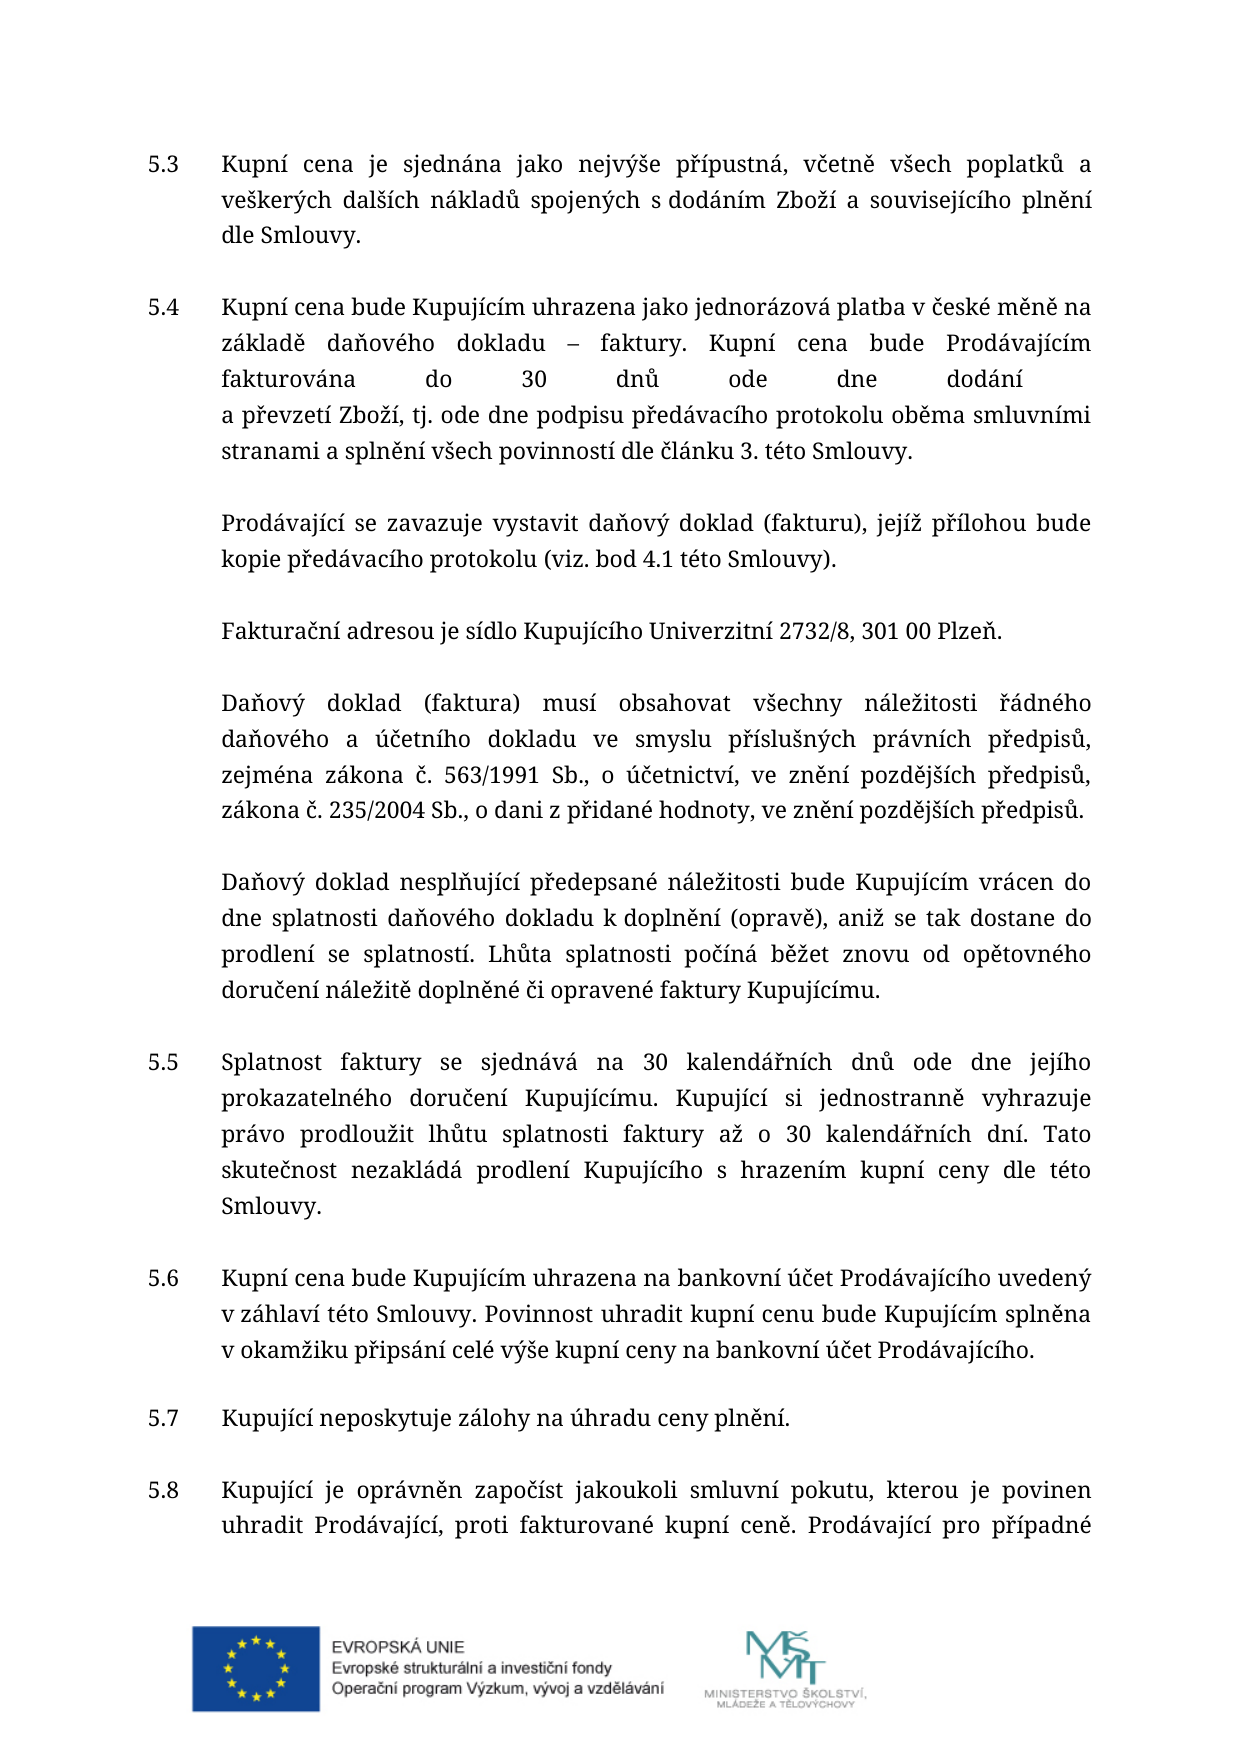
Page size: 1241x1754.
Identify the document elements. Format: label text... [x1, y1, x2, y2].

text 5.5 Splatnost faktury se sjednává na 30 kalendářních dnů ode dne jejího prokazatelného doručení Kupujícímu. Kupující si jednostranně vyhrazuje právo prodloužit lhůtu splatnosti faktury až o 30 kalendářních dní. Tato skutečnost nezakládá prodlení Kupujícího s hrazením kupní ceny dle této Smlouvy. [148, 1046, 1093, 1221]
picture [147, 1585, 904, 1754]
text 5.3 Kupní cena je sjednána jako nejvýše přípustná, včetně všech poplatků a veškerých dalších nákladů spojených s dodáním Zboží a souvisejícího plnění dle Smlouvy. [148, 148, 1093, 251]
text Prodávající se zavazuje vystavit daňový doklad (fakturu), jejíž přílohou bude kopie předávacího protokolu (viz. bod 4.1 této Smlouvy). [221, 507, 1093, 574]
text 5.7 Kupující neposkytuje zálohy na úhradu ceny plnění. [148, 1402, 1093, 1433]
text Daňový doklad nesplňující předepsané náležitosti bude Kupujícím vrácen do dne splatnosti daňového dokladu k doplnění (opravě), aniž se tak dostane do prodlení se splatností. Lhůta splatnosti počíná běžet znovu od opětovného doručení náležitě doplněné či opravené faktury Kupujícímu. [221, 866, 1093, 1005]
text Fakturační adresou je sídlo Kupujícího Univerzitní 2732/8, 301 00 Plzeň. [221, 615, 1093, 646]
text 5.6 Kupní cena bude Kupujícím uhrazena na bankovní účet Prodávajícího uvedený v záhlaví této Smlouvy. Povinnost uhradit kupní cenu bude Kupujícím splněna v okamžiku připsání celé výše kupní ceny na bankovní účet Prodávajícího. [148, 1262, 1093, 1365]
text 5.4 Kupní cena bude Kupujícím uhrazena jako jednorázová platba v české měně na základě daňového dokladu – faktury. Kupní cena bude Prodávajícím fakturována do 30 dnů ode dne dodání a převzetí Zboží, tj. ode dne podpisu předávacího protokolu oběma smluvními stranami a splnění všech povinností dle článku 3. této Smlouvy. [148, 291, 1093, 466]
text Daňový doklad (faktura) musí obsahovat všechny náležitosti řádného daňového a účetního dokladu ve smyslu příslušných právních předpisů, zejména zákona č. 563/1991 Sb., o účetnictví, ve znění pozdějších předpisů, zákona č. 235/2004 Sb., o dani z přidané hodnoty, ve znění pozdějších předpisů. [221, 687, 1093, 826]
